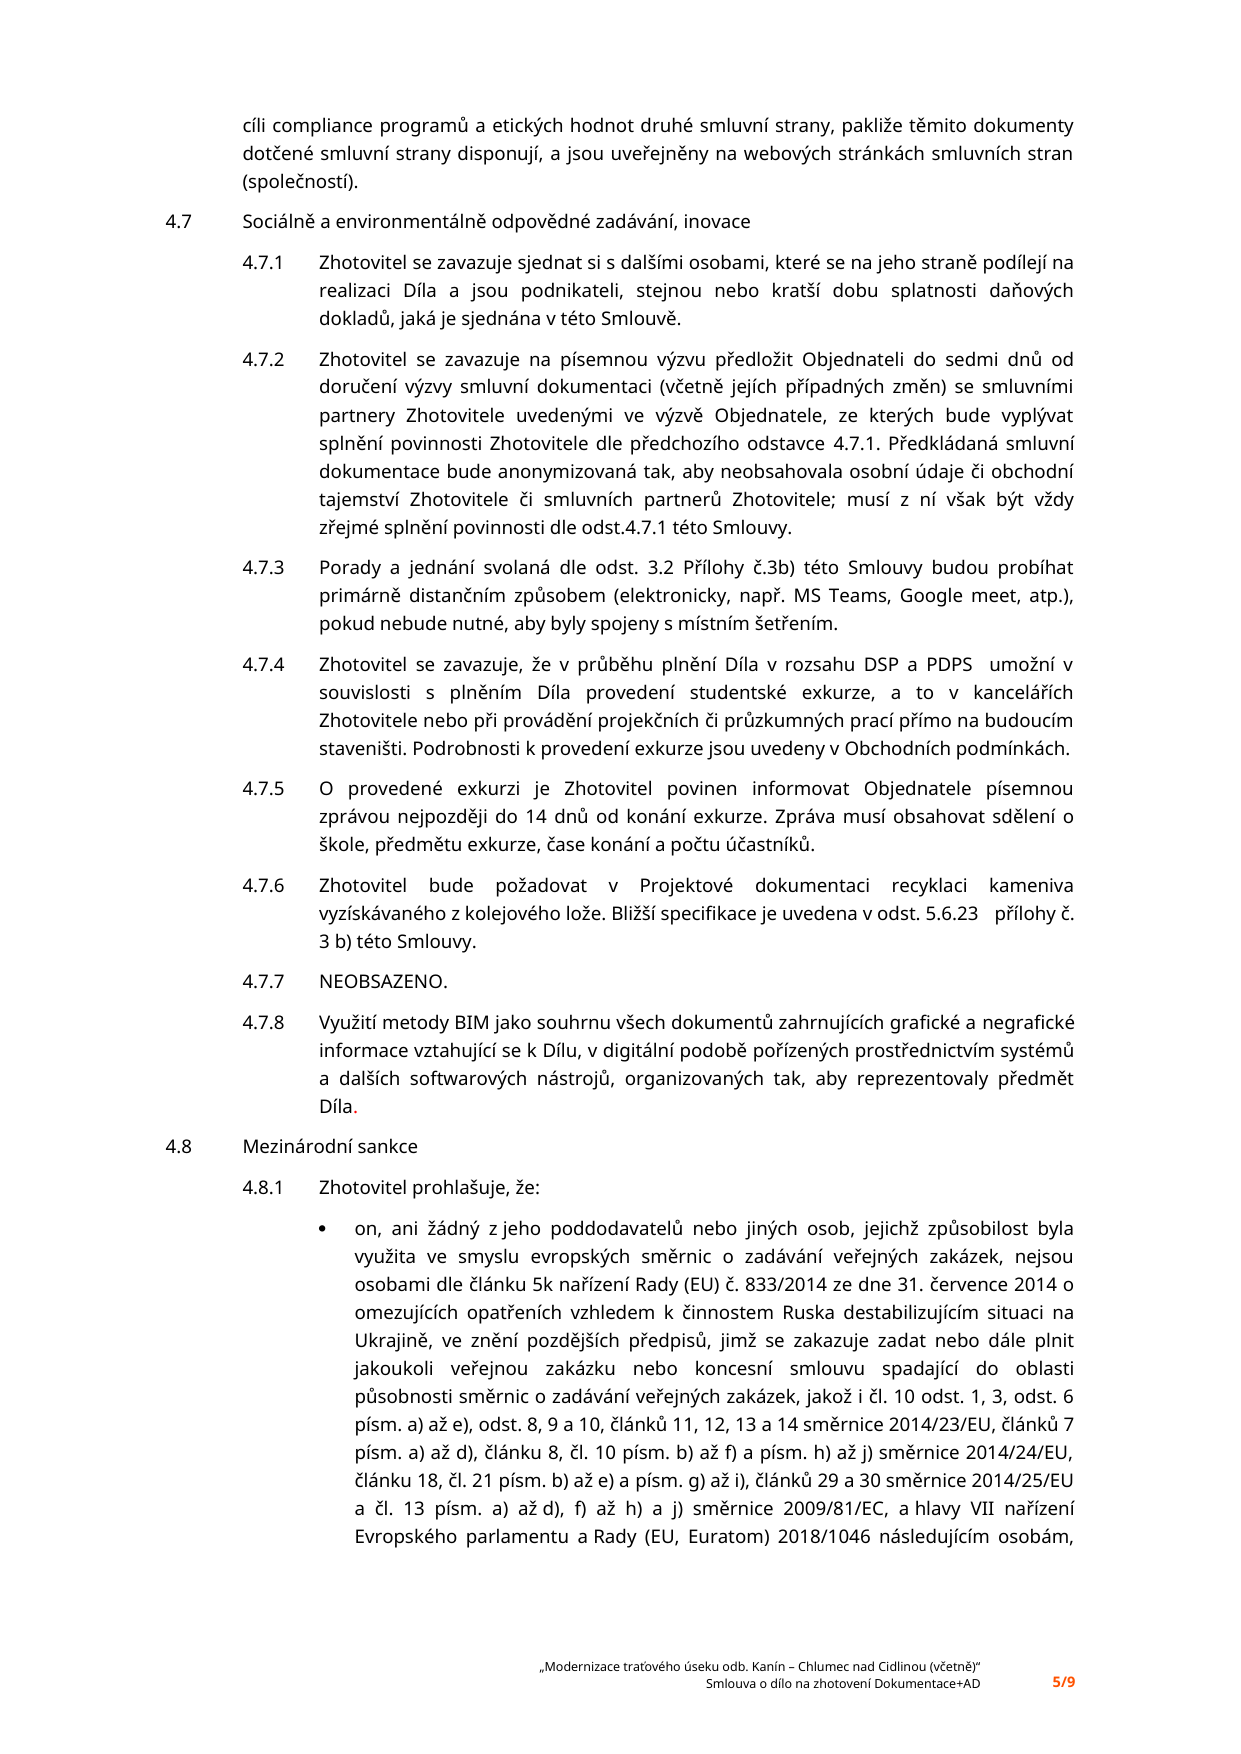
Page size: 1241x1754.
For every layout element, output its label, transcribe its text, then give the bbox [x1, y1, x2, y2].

text Zhotovitel se zavazuje na písemnou výzvu předložit Objednateli do sedmi dnů od doručení výzvy smluvní dokumentaci (včetně jejích případných změn) se smluvními partnery Zhotovitele uvedenými ve výzvě Objednatele, ze kterých bude vyplývat splnění povinnosti Zhotovitele dle předchozího odstavce 4.7.1. Předkládaná smluvní dokumentace bude anonymizovaná tak, aby neobsahovala osobní údaje či obchodní tajemství Zhotovitele či smluvních partnerů Zhotovitele; musí z ní však být vždy zřejmé splnění povinnosti dle odst.4.7.1 této Smlouvy. [242, 346, 1075, 539]
text Zhotovitel prohlašuje, že: [242, 1174, 1075, 1200]
text O provedené exkurzi je Zhotovitel povinen informovat Objednatele písemnou zprávou nejpozději do 14 dnů od konání exkurze. Zpráva musí obsahovat sdělení o škole, předmětu exkurze, čase konání a počtu účastníků. [242, 776, 1075, 857]
text Zhotovitel se zavazuje sjednat si s dalšími osobami, které se na jeho straně podílejí na realizaci Díla a jsou podnikateli, stejnou nebo kratší dobu splatnosti daňových dokladů, jaká je sjednána v této Smlouvě. [242, 249, 1075, 331]
text Mezinárodní sankce [165, 1134, 1075, 1159]
text Zhotovitel bude požadovat v Projektové dokumentaci recyklaci kameniva vyzískávaného z kolejového lože. Bližší specifikace je uvedena v odst. 5.6.23 přílohy č. 3 b) této Smlouvy. [242, 872, 1075, 954]
text Zhotovitel se zavazuje, že v průběhu plnění Díla v rozsahu DSP a PDPS umožní v souvislosti s plněním Díla provedení studentské exkurze, a to v kancelářích Zhotovitele nebo při provádění projekčních či průzkumných prací přímo na budoucím staveništi. Podrobnosti k provedení exkurze jsou uvedeny v Obchodních podmínkách. [242, 651, 1075, 761]
text Využití metody BIM jako souhrnu všech dokumentů zahrnujících grafické a negrafické informace vztahující se k Dílu, v digitální podobě pořízených prostřednictvím systémů a dalších softwarových nástrojů, organizovaných tak, aby reprezentovaly předmět Díla. [242, 1009, 1075, 1119]
text NEOBSAZENO. [242, 969, 1075, 994]
text Porady a jednání svolaná dle odst. 3.2 Přílohy č.3b) této Smlouvy budou probíhat primárně distančním způsobem (elektronicky, např. MS Teams, Google meet, atp.), pokud nebude nutné, aby byly spojeny s místním šetřením. [242, 554, 1075, 636]
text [319, 1215, 1075, 1549]
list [242, 112, 1075, 194]
list Sociálně a environmentálně odpovědné zadávání, inovace [165, 209, 1075, 234]
